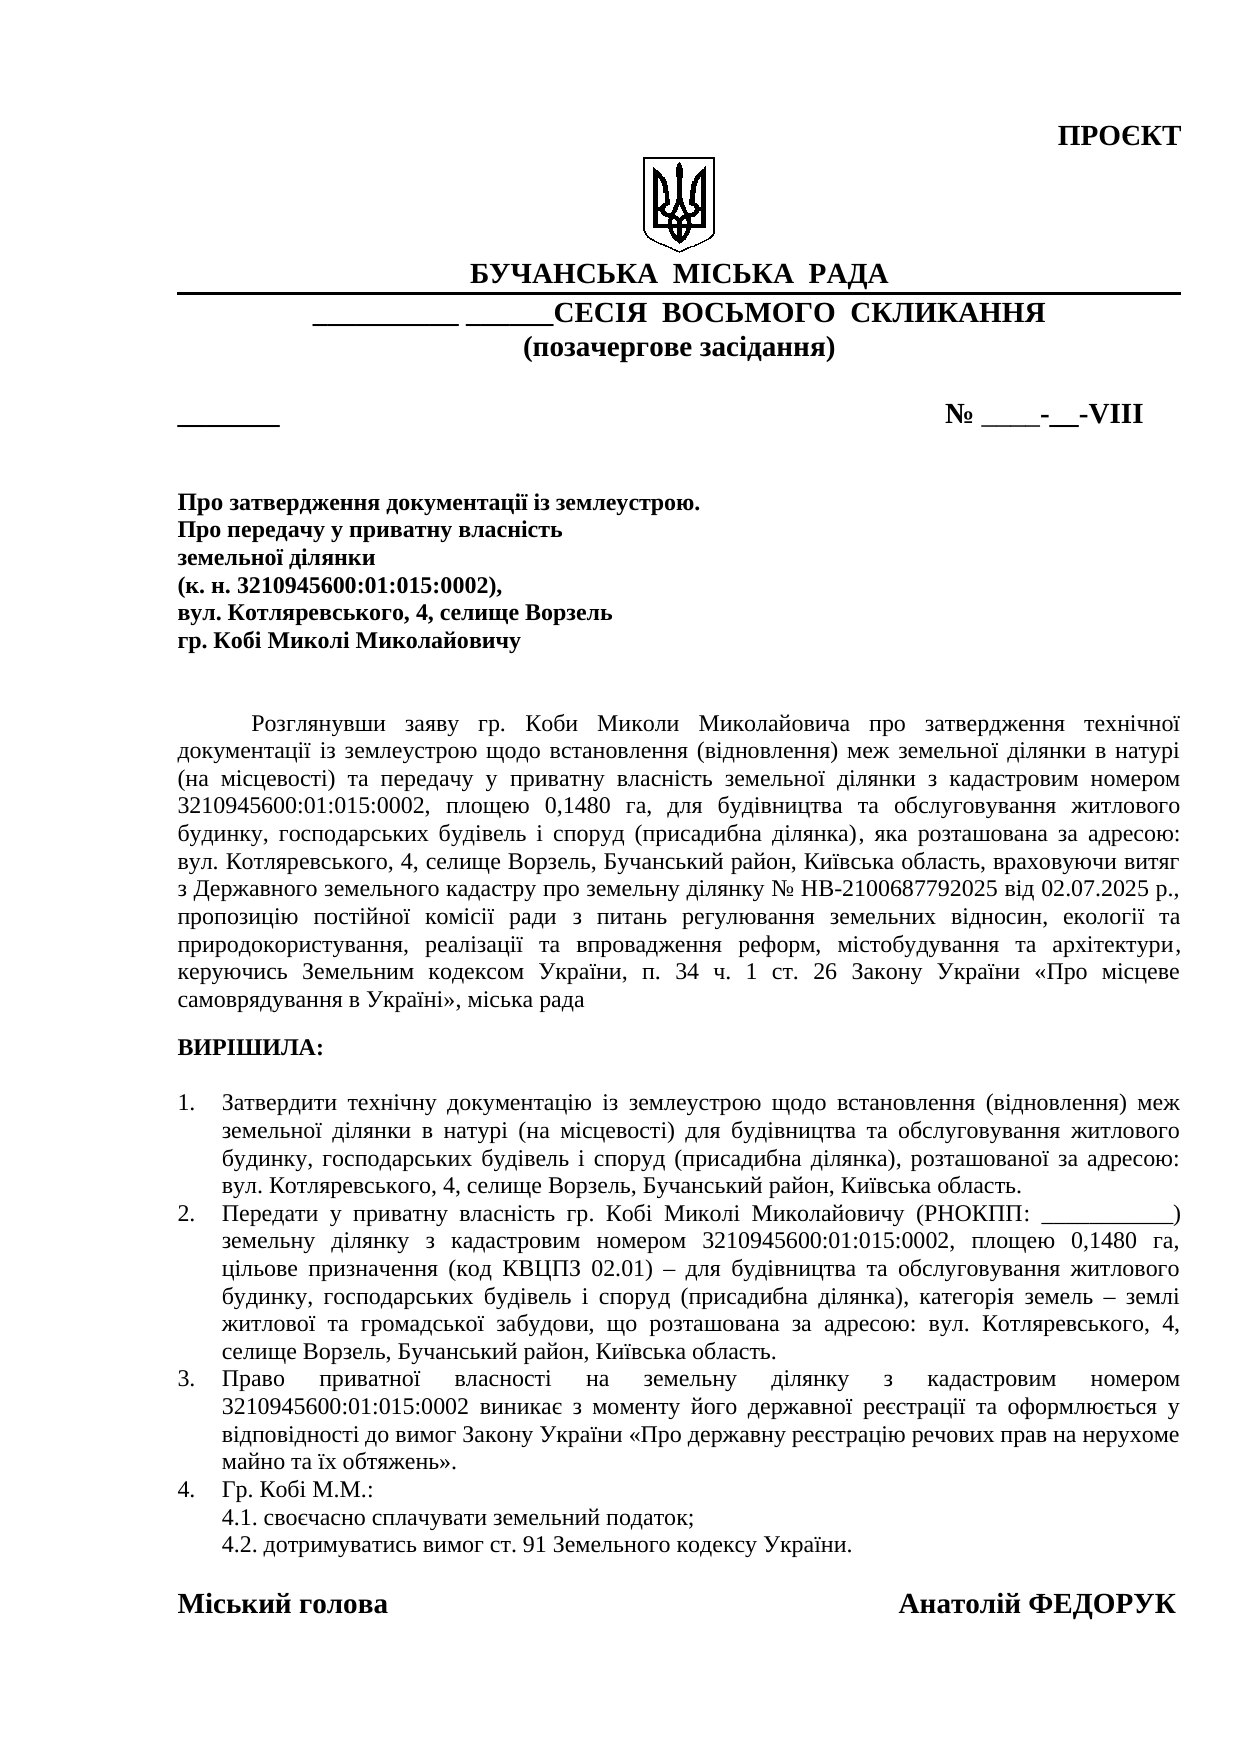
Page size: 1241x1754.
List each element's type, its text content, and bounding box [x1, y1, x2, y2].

text БУЧАНСЬКА МІСЬКА РАДА [177, 256, 1181, 292]
text 4.2. дотримуватись вимог ст. 91 Земельного кодексу України. [222, 1530, 1181, 1558]
text _______ № ____-__-VІІІ [177, 396, 1181, 429]
list Затвердити технічну документацію із землеустрою щодо встановлення (відновлення) меж земельної ділянки в натурі (на місцевості) для будівництва та обслуговування житлового будинку, господарських будівель і споруд (присадибна ділянка), розташованої за адресою: вул. Котляревського, 4, селище Ворзель, Бучанський район, Київська область. [177, 1088, 1181, 1199]
text Міський голова Анатолій ФЕДОРУК [177, 1586, 1181, 1620]
text земельної ділянки [177, 543, 1181, 571]
text 4. Гр. Кобі М.М.: [177, 1475, 1181, 1502]
list Право приватної власності на земельну ділянку з кадастровим номером 3210945600:01:015:0002 виникає з моменту його державної реєстрації та оформлюється у відповідності до вимог Закону України «Про державну реєстрацію речових прав на нерухоме майно та їх обтяжень». [177, 1364, 1181, 1475]
text (к. н. 3210945600:01:015:0002), [177, 571, 1181, 598]
text 4.1. своєчасно сплачувати земельний податок; [222, 1502, 1181, 1530]
text гр. Кобі Миколі Миколайовичу [177, 626, 1181, 653]
text ПРОЄКТ [177, 118, 1181, 152]
text Розглянувши заяву гр. Коби Миколи Миколайовича про затвердження технічної документації із землеустрою щодо встановлення (відновлення) меж земельної ділянки в натурі (на місцевості) та передачу у приватну власність земельної ділянки з кадастровим номером 3210945600:01:015:0002, площею 0,1480 га, для будівництва та обслуговування житлового будинку, господарських будівель і споруд (присадибна ділянка), яка розташована за адресою: вул. Котляревського, 4, селище Ворзель, Бучанський район, Київська область, враховуючи витяг з Державного земельного кадастру про земельну ділянку № НВ-2100687792025 від 02.07.2025 р., пропозицію постійної комісії ради з питань регулювання земельних відносин, екології та природокористування, реалізації та впровадження реформ, містобудування та архітектури, керуючись Земельним кодексом України, п. 34 ч. 1 ст. 26 Закону України «Про місцеве самоврядування в Україні», міська рада [177, 709, 1181, 1012]
text __________ ______СЕСІЯ ВОСЬМОГО СКЛИКАННЯ [177, 295, 1181, 329]
text Про передачу у приватну власність [177, 516, 1181, 543]
list Передати у приватну власність гр. Кобі Миколі Миколайовичу (РНОКПП: ___________) земельну ділянку з кадастровим номером 3210945600:01:015:0002, площею 0,1480 га, цільове призначення (код КВЦПЗ 02.01) – для будівництва та обслуговування житлового будинку, господарських будівель і споруд (присадибна ділянка), категорія земель – землі житлової та громадської забудови, що розташована за адресою: вул. Котляревського, 4, селище Ворзель, Бучанський район, Київська область. [177, 1199, 1181, 1364]
text вул. Котляревського, 4, селище Ворзель [177, 598, 1181, 626]
text (позачергове засідання) [177, 329, 1181, 362]
text Про затвердження документації із землеустрою. [177, 487, 1181, 516]
text ВИРІШИЛА: [177, 1033, 1181, 1061]
